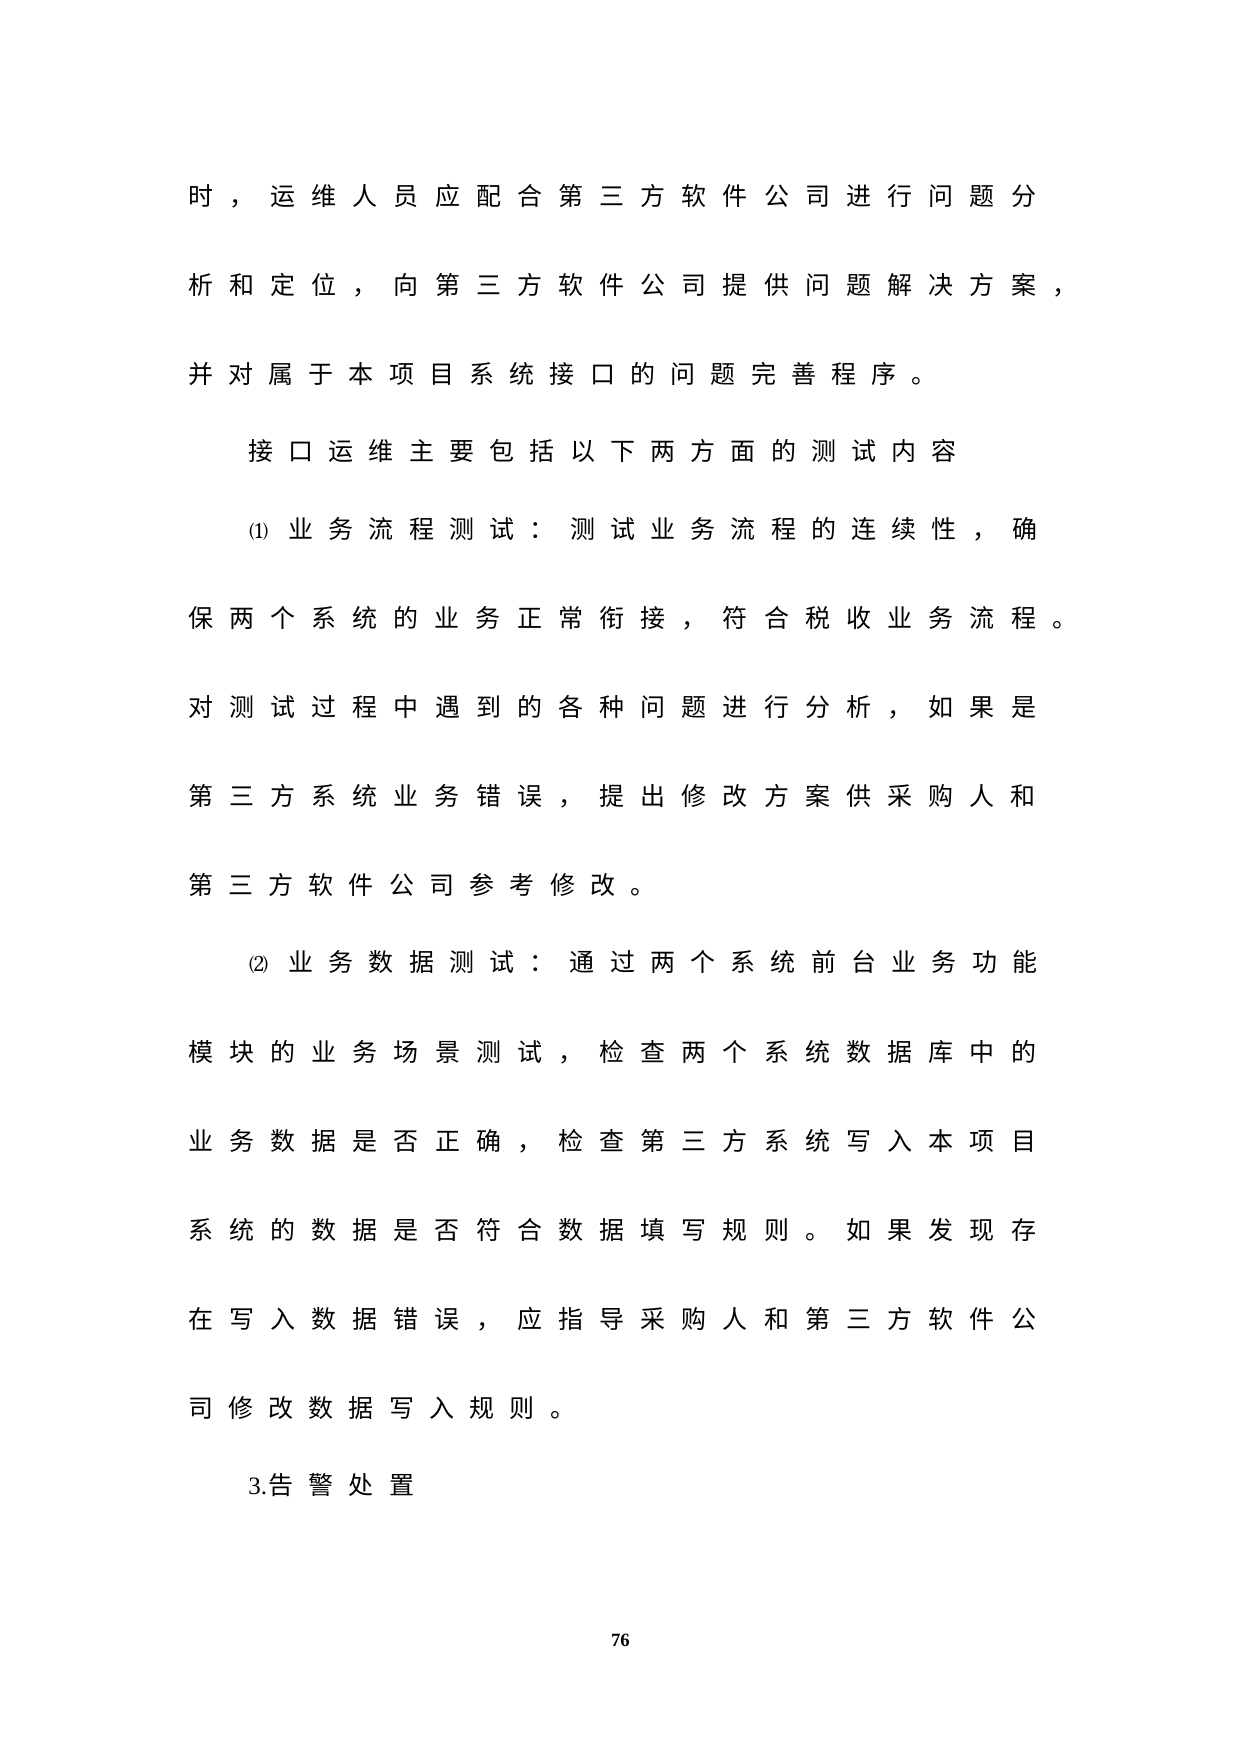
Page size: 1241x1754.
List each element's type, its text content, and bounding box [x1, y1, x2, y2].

text 接口运维主要包括以下两方面的测试内容 [188, 420, 1052, 479]
text 3.告警处置 [188, 1454, 1052, 1513]
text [188, 164, 1052, 402]
text ⑵业务数据测试：通过两个系统前台业务功能模块的业务场景测试，检查两个系统数据库中的业务数据是否正确，检查第三方系统写入本项目系统的数据是否符合数据填写规则。如果发现存在写入数据错误，应指导采购人和第三方软件公司修改数据写入规则。 [188, 931, 1052, 1436]
text ⑴业务流程测试：测试业务流程的连续性，确保两个系统的业务正常衔接，符合税收业务流程。对测试过程中遇到的各种问题进行分析，如果是第三方系统业务错误，提出修改方案供采购人和第三方软件公司参考修改。 [188, 498, 1052, 913]
